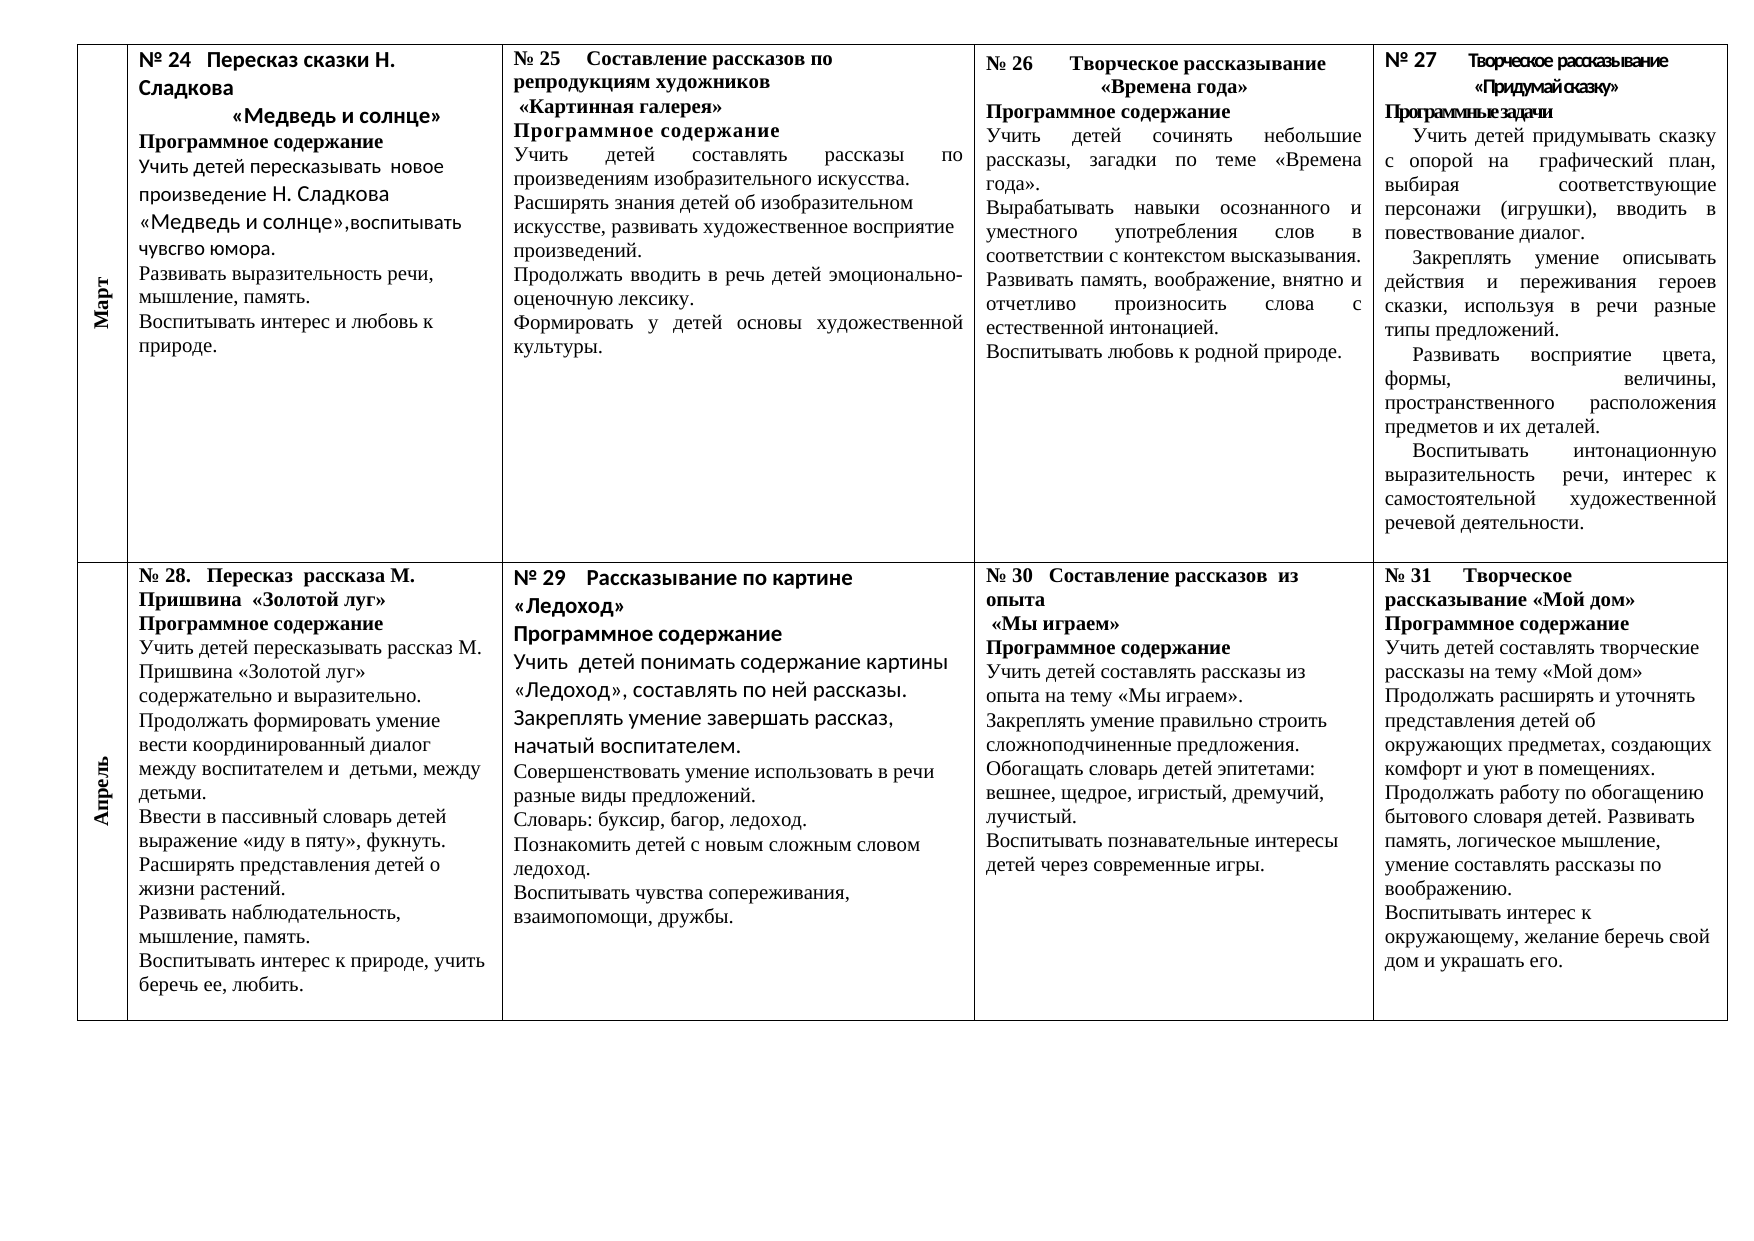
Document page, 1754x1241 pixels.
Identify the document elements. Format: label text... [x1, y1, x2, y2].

table_cell № 28. Пересказ рассказа М. Пришвина «Золотой луг» Программное содержание Учить детей пересказывать рассказ М. Пришвина «Золотой луг» содержательно и выразительно. Продолжать формировать умение вести координированный диалог между воспитателем и детьми, между детьми. Ввести в пассивный словарь детей выражение «иду в пяту», фукнуть. Расширять представления детей о жизни растений. Развивать наблюдательность, мышление, память. Воспитывать интерес к природе, учить беречь ее, любить. [128, 563, 502, 1020]
table_cell Март [78, 45, 127, 562]
table_cell № 30 Составление рассказов из опыта «Мы играем» Программное содержание Учить детей составлять рассказы из опыта на тему «Мы играем». Закреплять умение правильно строить сложноподчиненные предложения. Обогащать словарь детей эпитетами: вешнее, щедрое, игристый, дремучий, лучистый. Воспитывать познавательные интересы детей через современные игры. [975, 563, 1373, 1020]
table_cell № 27 Творческое рассказывание «Придумай сказку» Программные задачи Учить детей придумывать сказку с опорой на графический план, выбирая соответствующие персонажи (игрушки), вводить в повествование диалог. Закреплять умение описывать действия и переживания героев сказки, используя в речи разные типы предложений. Развивать восприятие цвета, формы, величины, пространственного расположения предметов и их деталей. Воспитывать интонационную выразительность речи, интерес к самостоятельной художественной речевой деятельности. [1374, 45, 1727, 562]
table_cell № 29 Рассказывание по картине «Ледоход» Программное содержание Учить детей понимать содержание картины «Ледоход», составлять по ней рассказы. Закреплять умение завершать рассказ, начатый воспитателем. Совершенствовать умение использовать в речи разные виды предложений. Словарь: буксир, багор, ледоход. Познакомить детей с новым сложным словом ледоход. Воспитывать чувства сопереживания, взаимопомощи, дружбы. [503, 563, 974, 1020]
table_cell Апрель [78, 563, 127, 1020]
table_cell № 26 Творческое рассказывание «Времена года» Программное содержание Учить детей сочинять небольшие рассказы, загадки по теме «Времена года». Вырабатывать навыки осознанного и уместного употребления слов в соответствии с контекстом высказывания. Развивать память, воображение, внятно и отчетливо произносить слова с естественной интонацией. Воспитывать любовь к родной природе. [975, 45, 1373, 562]
table_cell № 25 Составление рассказов по репродукциям художников «Картинная галерея» Программное содержание Учить детей составлять рассказы по произведениям изобразительного искусства. Расширять знания детей об изобразительном искусстве, развивать художественное восприятие произведений. Продолжать вводить в речь детей эмоционально-оценочную лексику. Формировать у детей основы художественной культуры. [503, 45, 974, 562]
table_cell № 31 Творческое рассказывание «Мой дом» Программное содержание Учить детей составлять творческие рассказы на тему «Мой дом» Продолжать расширять и уточнять представления детей об окружающих предметах, создающих комфорт и уют в помещениях. Продолжать работу по обогащению бытового словаря детей. Развивать память, логическое мышление, умение составлять рассказы по воображению. Воспитывать интерес к окружающему, желание беречь свой дом и украшать его. [1374, 563, 1727, 1020]
table_cell № 24 Пересказ сказки Н. Сладкова «Медведь и солнце» Программное содержание Учить детей пересказывать новое произведение Н. Сладкова «Медведь и солнце»,воспитывать чувсгво юмора. Развивать выразительность речи, мышление, память. Воспитывать интерес и любовь к природе. [128, 45, 502, 562]
